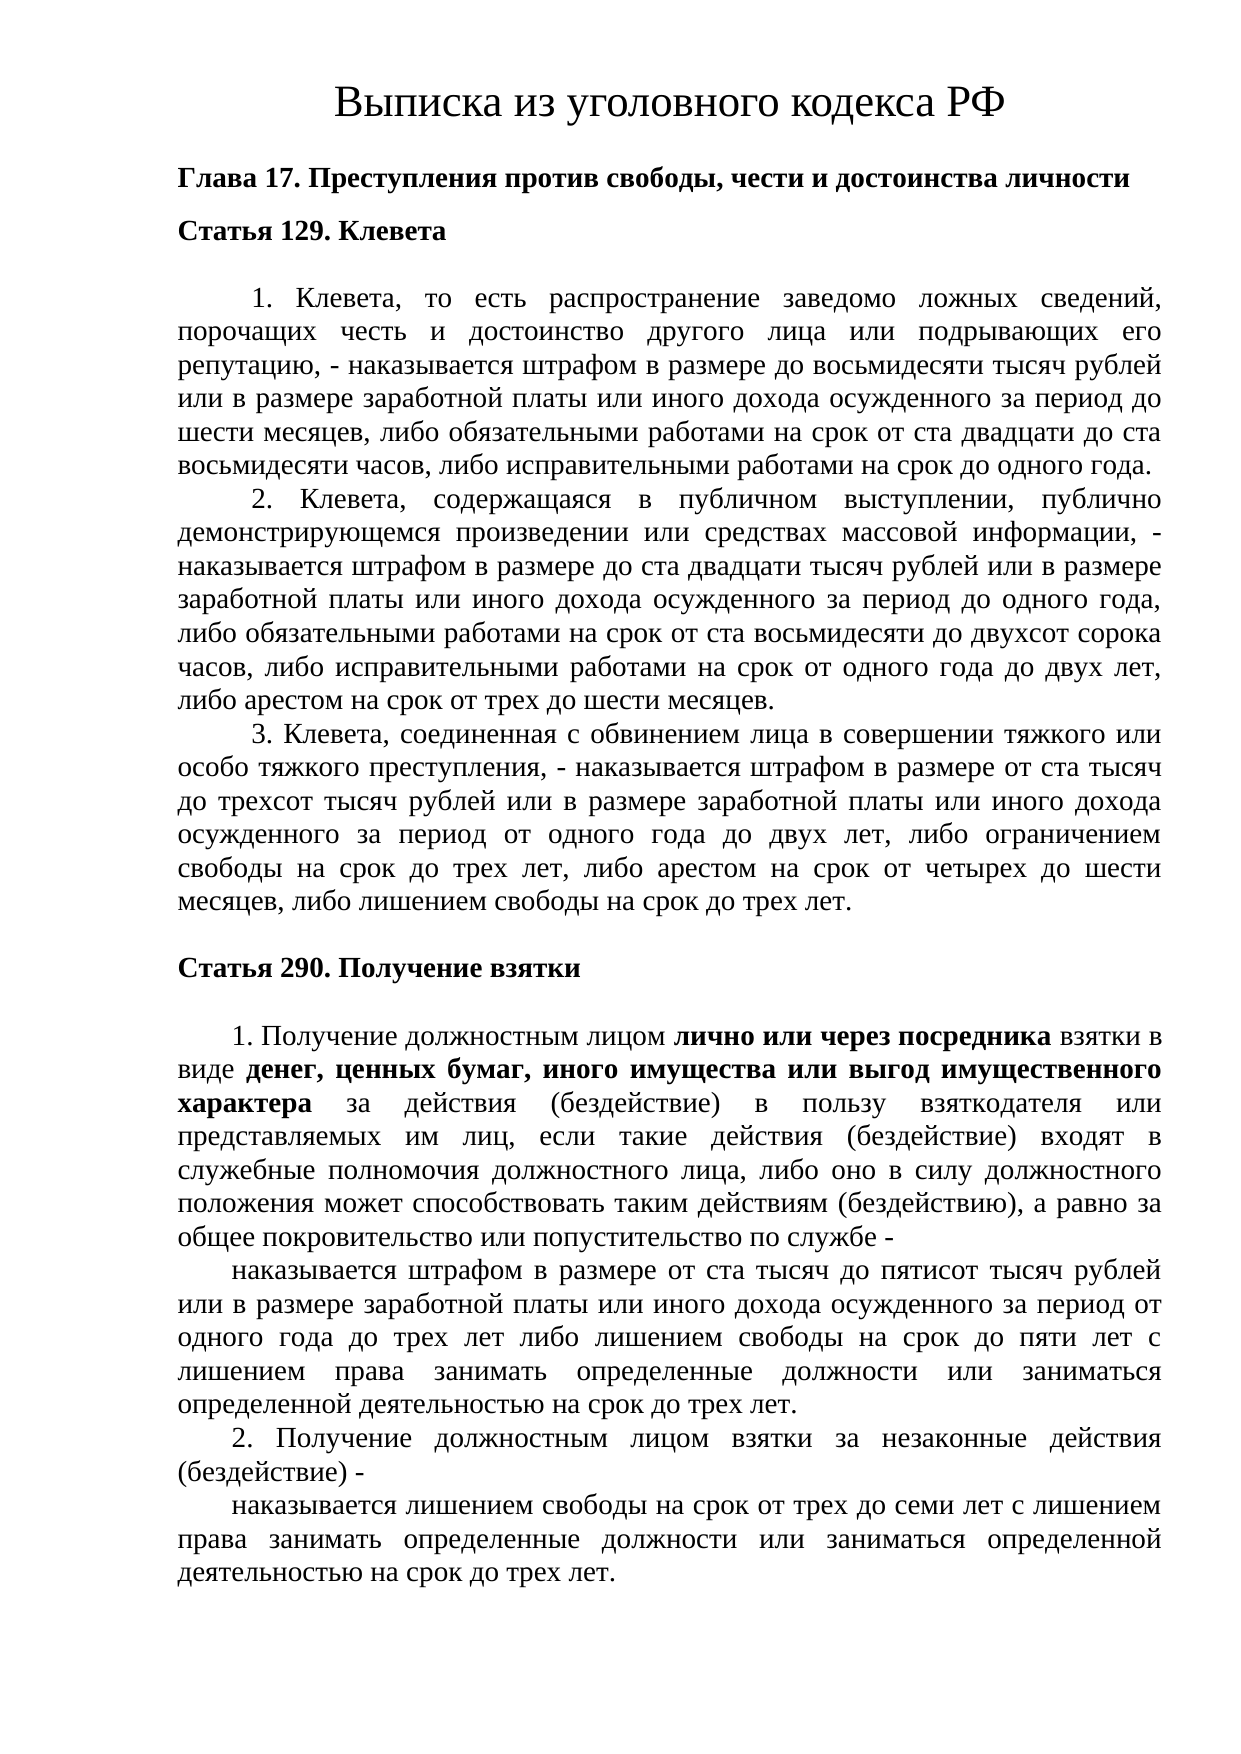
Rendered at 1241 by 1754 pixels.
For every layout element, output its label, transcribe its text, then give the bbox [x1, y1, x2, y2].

subtitle Выписка из уголовного кодекса РФ [177, 75, 1162, 126]
text наказывается лишением свободы на срок от трех до семи лет с лишением права занимать определенные должности или заниматься определенной деятельностью на срок до трех лет. [177, 1487, 1162, 1588]
text 1. Клевета, то есть распространение заведомо ложных сведений, порочащих честь и достоинство другого лица или подрывающих его репутацию, - наказывается штрафом в размере до восьмидесяти тысяч рублей или в размере заработной платы или иного дохода осужденного за период до шести месяцев, либо обязательными работами на срок от ста двадцати до ста восьмидесяти часов, либо исправительными работами на срок до одного года. [177, 280, 1162, 481]
text Статья 290. Получение взятки [177, 951, 1162, 984]
text 2. Клевета, содержащаяся в публичном выступлении, публично демонстрирующемся произведении или средствах массовой информации, - наказывается штрафом в размере до ста двадцати тысяч рублей или в размере заработной платы или иного дохода осужденного за период до одного года, либо обязательными работами на срок от ста восьмидесяти до двухсот сорока часов, либо исправительными работами на срок от одного года до двух лет, либо арестом на срок от трех до шести месяцев. [177, 481, 1162, 716]
text 2. Получение должностным лицом взятки за незаконные действия (бездействие) - [177, 1420, 1162, 1487]
text 1. Получение должностным лицом лично или через посредника взятки в виде денег, ценных бумаг, иного имущества или выгод имущественного характера за действия (бездействие) в пользу взяткодателя или представляемых им лиц, если такие действия (бездействие) входят в служебные полномочия должностного лица, либо оно в силу должностного положения может способствовать таким действиям (бездействию), а равно за общее покровительство или попустительство по службе - [177, 1018, 1162, 1252]
text 3. Клевета, соединенная с обвинением лица в совершении тяжкого или особо тяжкого преступления, - наказывается штрафом в размере от ста тысяч до трехсот тысяч рублей или в размере заработной платы или иного дохода осужденного за период от одного года до двух лет, либо ограничением свободы на срок до трех лет, либо арестом на срок от четырех до шести месяцев, либо лишением свободы на срок до трех лет. [177, 716, 1162, 917]
text наказывается штрафом в размере от ста тысяч до пятисот тысяч рублей или в размере заработной платы или иного дохода осужденного за период от одного года до трех лет либо лишением свободы на срок до пяти лет с лишением права занимать определенные должности или заниматься определенной деятельностью на срок до трех лет. [177, 1252, 1162, 1420]
text Статья 129. Клевета [177, 213, 1162, 246]
text Глава 17. Преступления против свободы, чести и достоинства личности [177, 160, 1162, 193]
